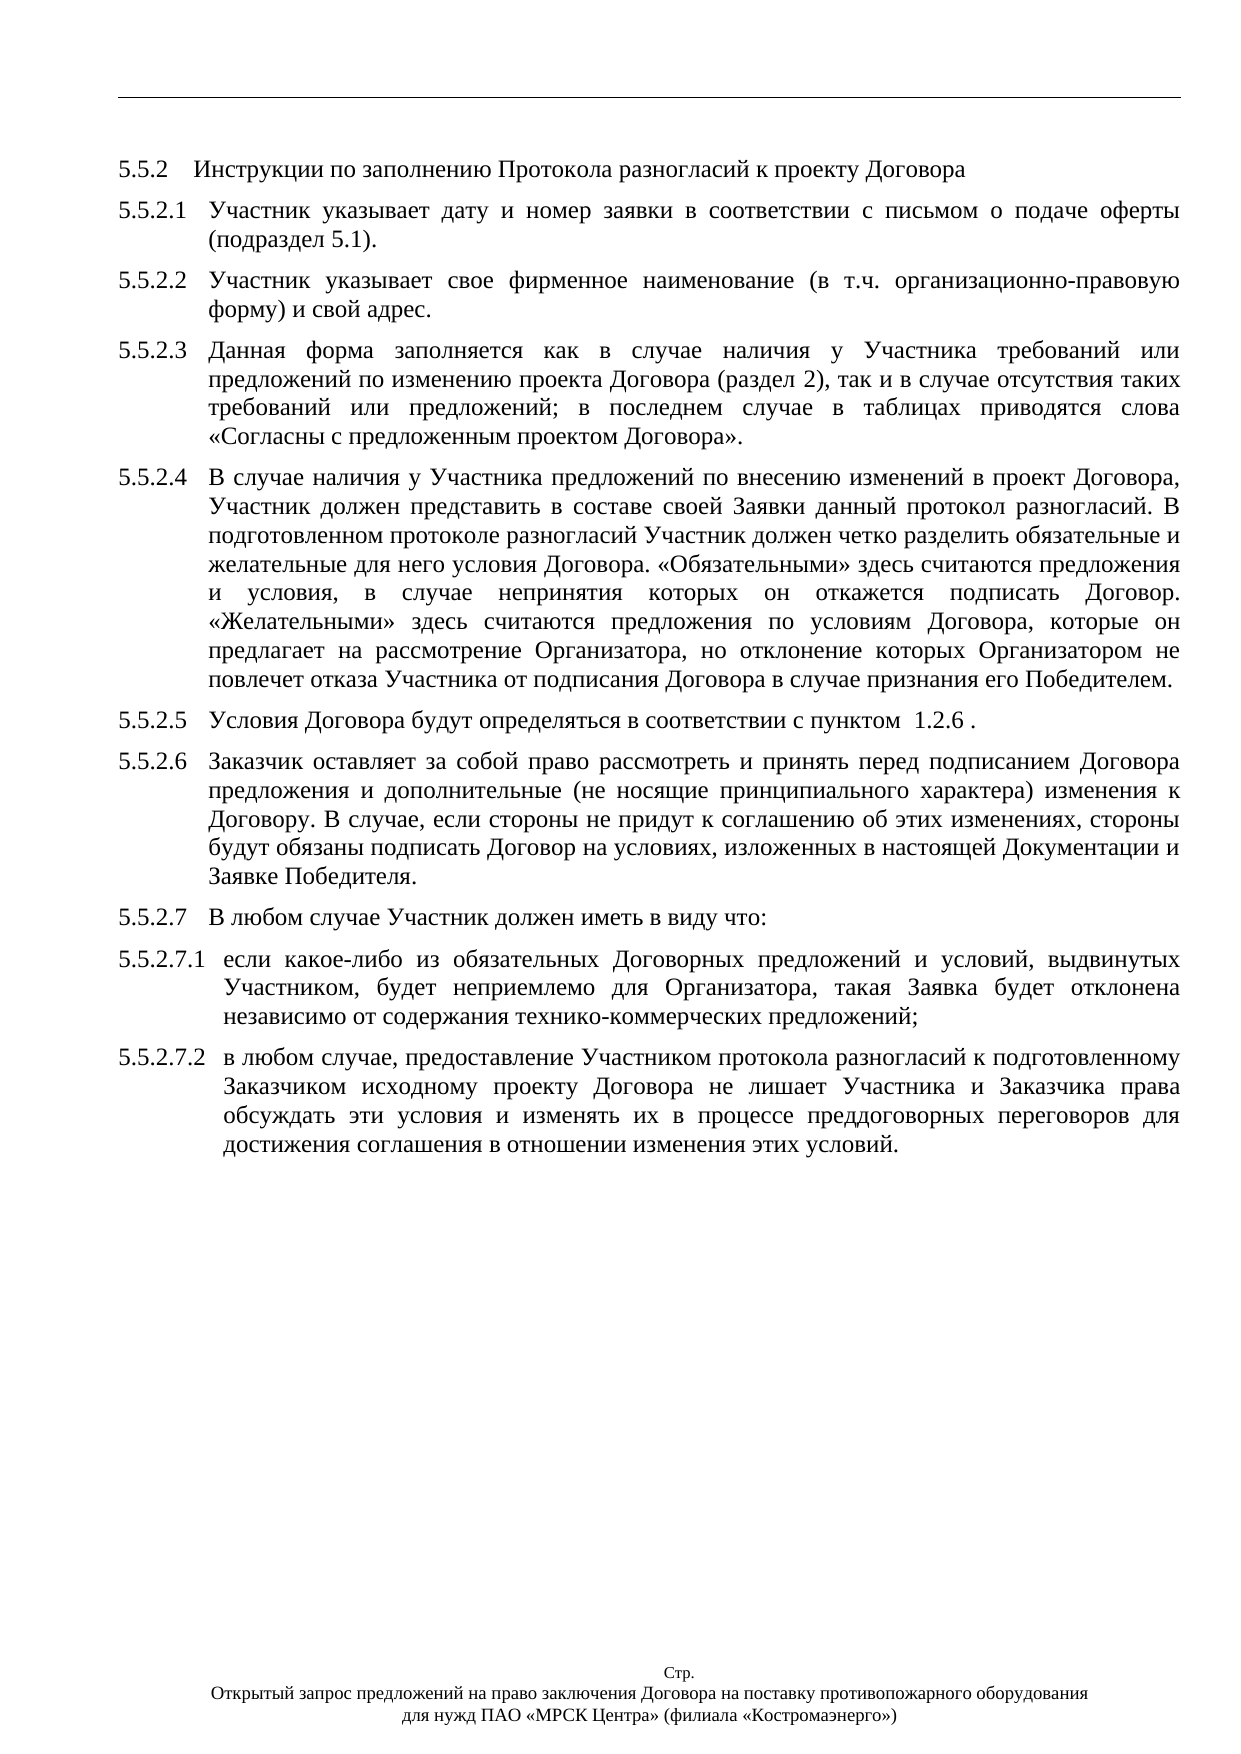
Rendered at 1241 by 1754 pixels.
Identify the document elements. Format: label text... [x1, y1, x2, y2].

list Заказчик оставляет за собой право рассмотреть и принять перед подписанием Договора предложения и дополнительные (не носящие принципиального характера) изменения к Договору. В случае, если стороны не придут к соглашению об этих изменениях, стороны будут обязаны подписать Договор на условиях, изложенных в настоящей Документации и Заявке Победителя. [118, 746, 1181, 890]
list В случае наличия у Участника предложений по внесению изменений в проект Договора, Участник должен представить в составе своей Заявки данный протокол разногласий. В подготовленном протоколе разногласий Участник должен четко разделить обязательные и желательные для него условия Договора. «Обязательными» здесь считаются предложения и условия, в случае непринятия которых он откажется подписать Договор. «Желательными» здесь считаются предложения по условиям Договора, которые он предлагает на рассмотрение Организатора, но отклонение которых Организатором не повлечет отказа Участника от подписания Договора в случае признания его Победителем. [118, 462, 1181, 692]
list Участник указывает дату и номер заявки в соответствии с письмом о подаче оферты (подраздел 5.1). [118, 195, 1181, 252]
subtitle Инструкции по заполнению Протокола разногласий к проекту Договора [118, 154, 1181, 182]
list если какое-либо из обязательных Договорных предложений и условий, выдвинутых Участником, будет неприемлемо для Организатора, такая Заявка будет отклонена независимо от содержания технико-коммерческих предложений; [118, 944, 1181, 1030]
list Данная форма заполняется как в случае наличия у Участника требований или предложений по изменению проекта Договора (раздел 2), так и в случае отсутствия таких требований или предложений; в последнем случае в таблицах приводятся слова «Согласны с предложенным проектом Договора». [118, 335, 1181, 450]
list В любом случае Участник должен иметь в виду что: [118, 902, 1181, 931]
list Условия Договора будут определяться в соответствии с пунктом 1.2.6 . [118, 705, 1181, 734]
list в любом случае, предоставление Участником протокола разногласий к подготовленному Заказчиком исходному проекту Договора не лишает Участника и Заказчика права обсуждать эти условия и изменять их в процессе преддоговорных переговоров для достижения соглашения в отношении изменения этих условий. [118, 1042, 1181, 1157]
list Участник указывает свое фирменное наименование (в т.ч. организационно-правовую форму) и свой адрес. [118, 265, 1181, 322]
